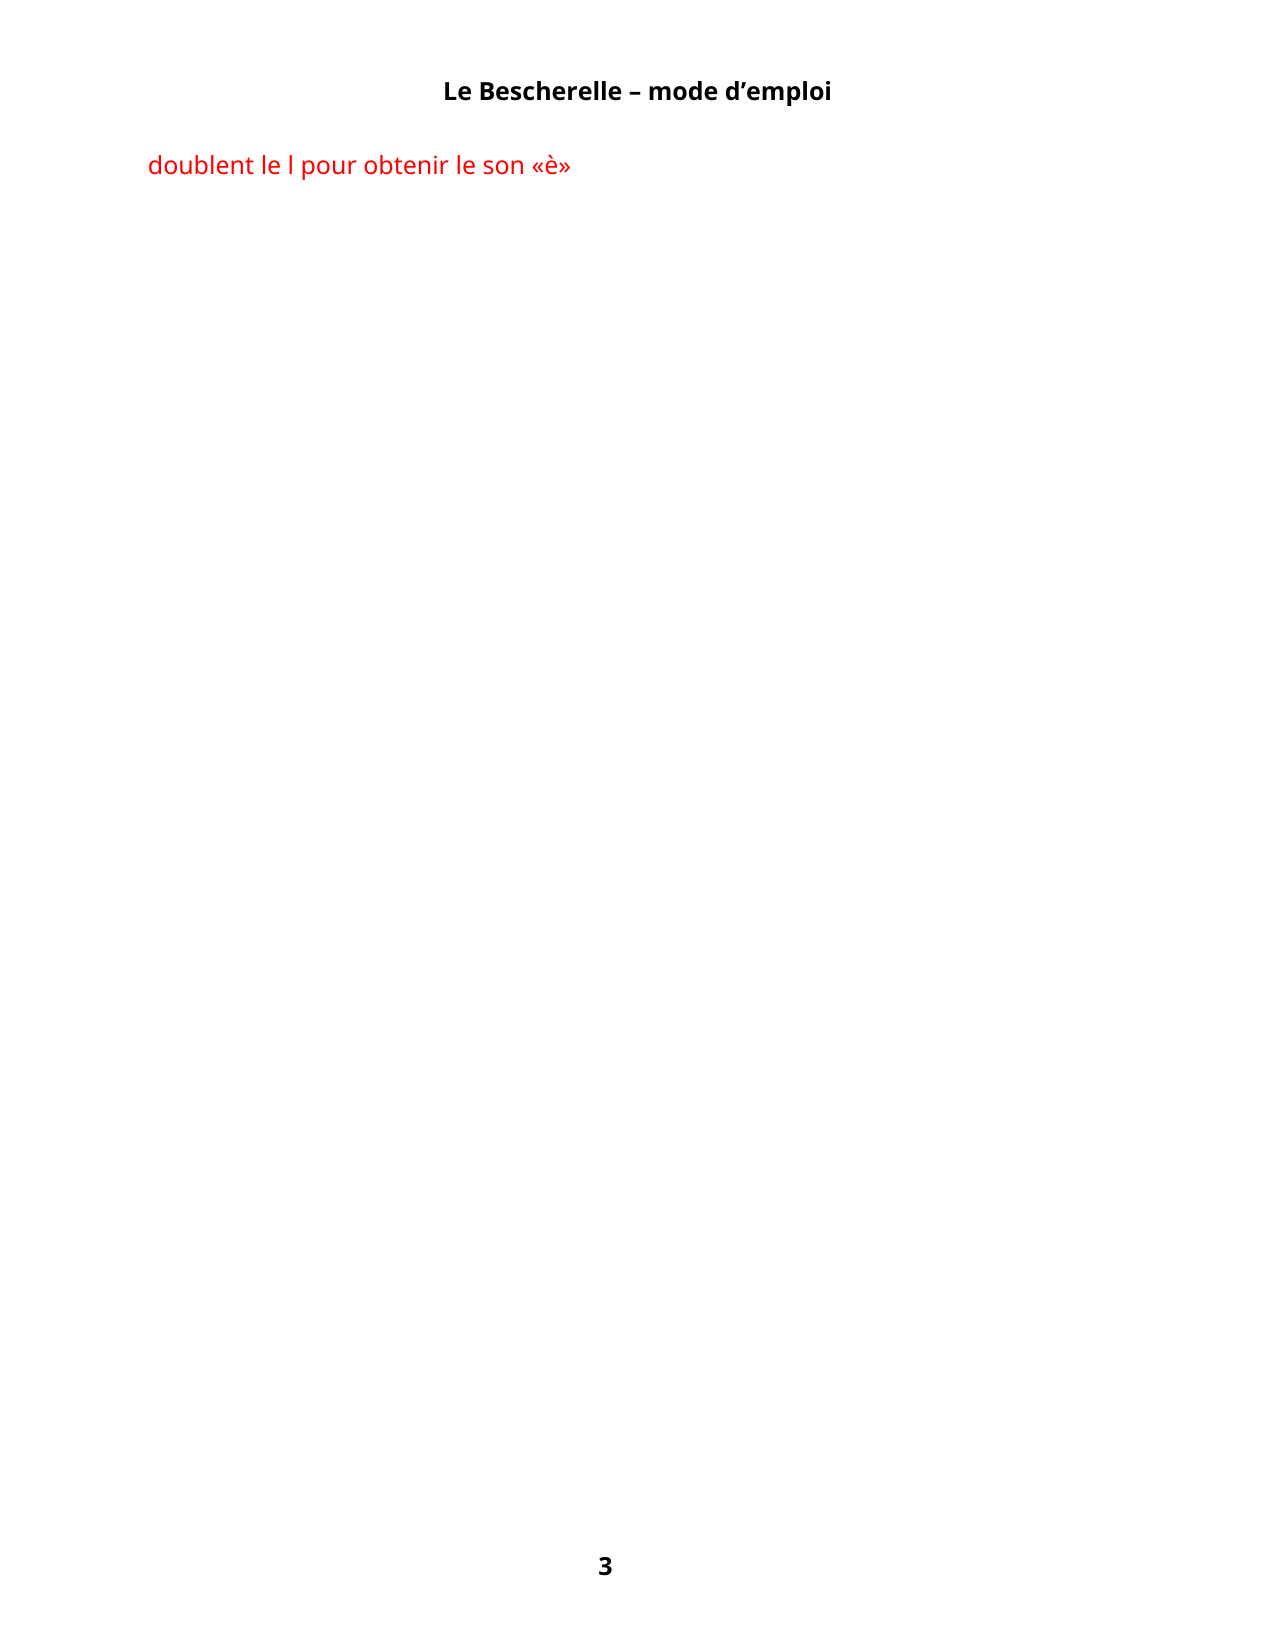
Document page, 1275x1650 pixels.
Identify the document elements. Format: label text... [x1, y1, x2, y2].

text doublent le l pour obtenir le son «è» [148, 148, 1127, 182]
